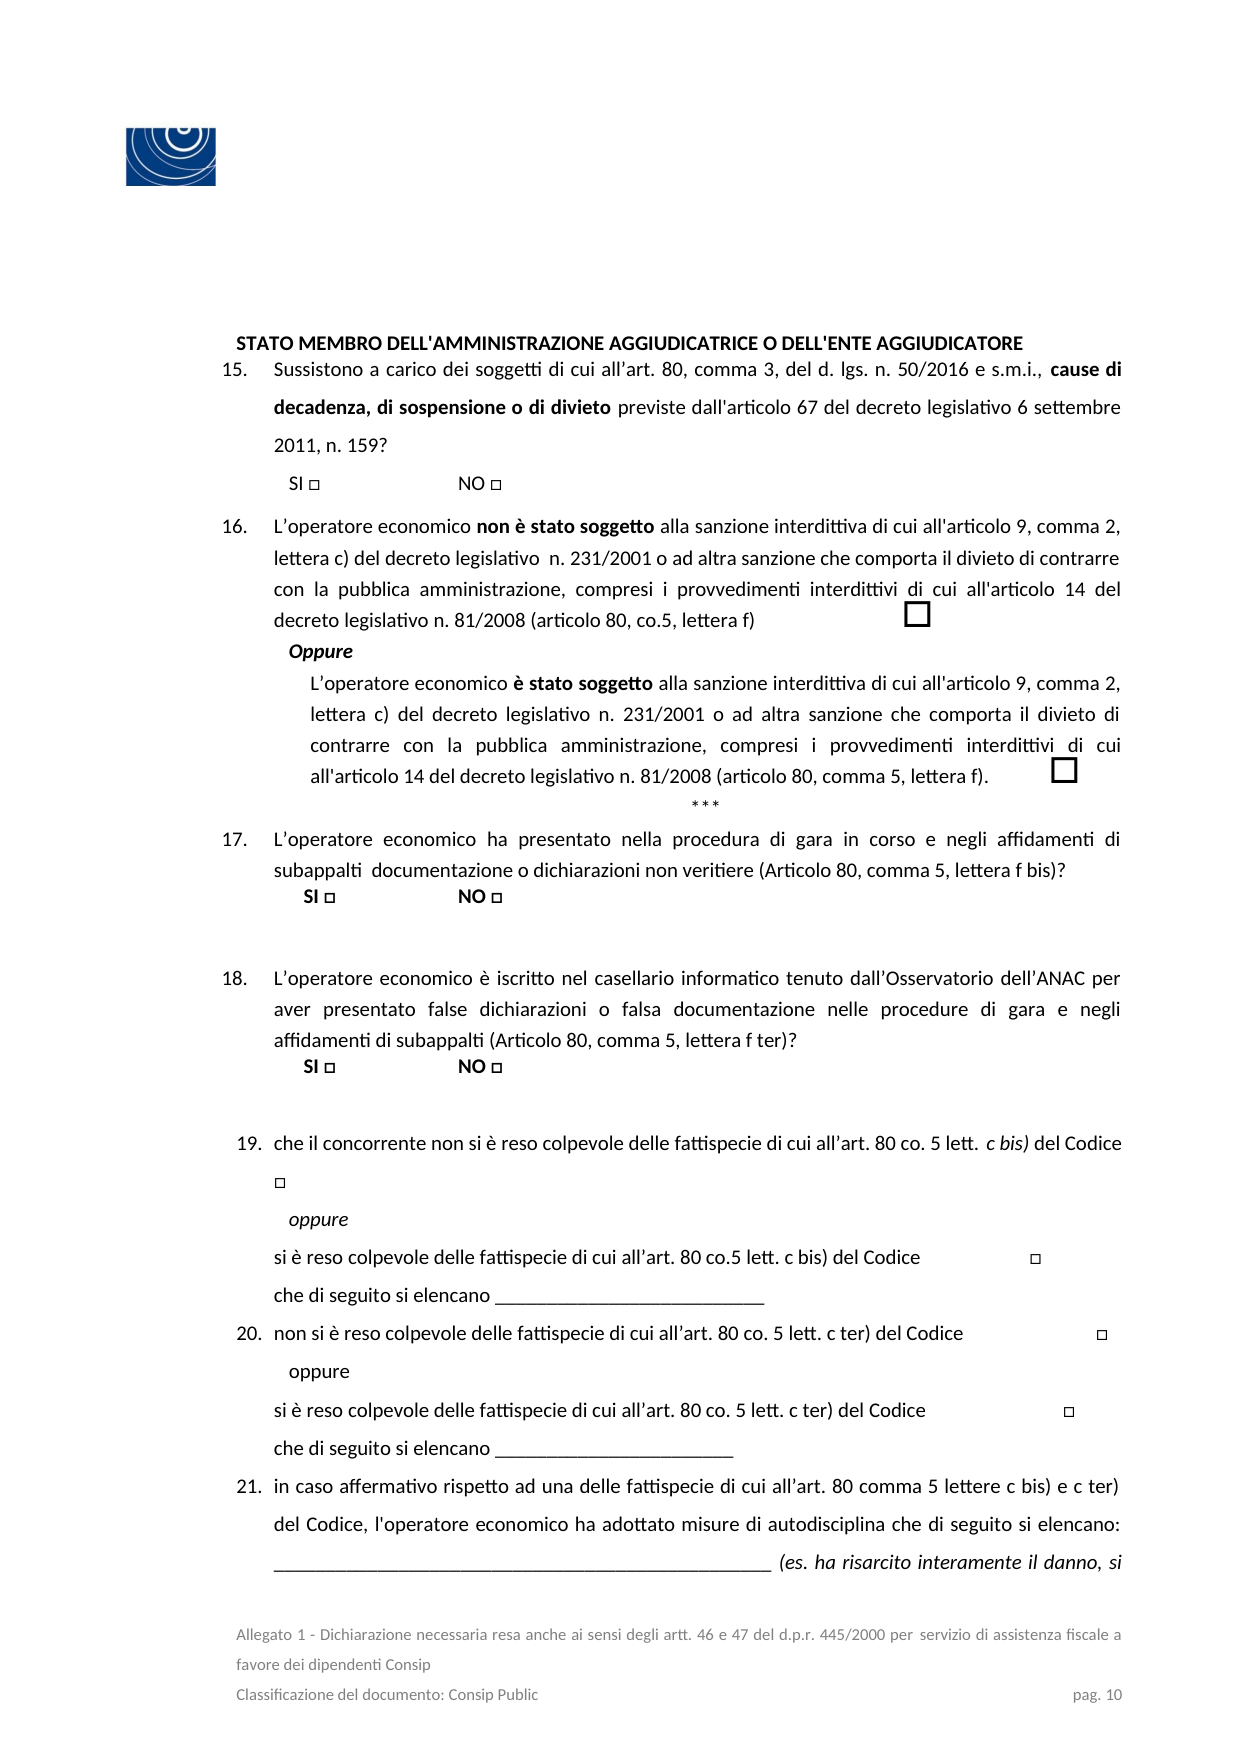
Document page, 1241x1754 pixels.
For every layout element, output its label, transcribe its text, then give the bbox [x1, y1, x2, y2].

text che di seguito si elencano __________________________ [274, 1282, 1122, 1308]
list che il concorrente non si è reso colpevole delle fattispecie di cui all’art. 80 co. 5 lett. c bis) del Codice □ [236, 1130, 1122, 1193]
text si è reso colpevole delle fattispecie di cui all’art. 80 co. 5 lett. c ter) del Codice □ [274, 1397, 1122, 1422]
list SI □ NO □ [303, 884, 1122, 909]
list si è reso colpevole delle fattispecie di cui all’art. 80 co.5 lett. c bis) del Codice □ [274, 1244, 1122, 1270]
list non si è reso colpevole delle fattispecie di cui all’art. 80 co. 5 lett. c ter) del Codice □ [236, 1321, 1122, 1346]
picture [0, 0, 216, 185]
text che di seguito si elencano _______________________ [274, 1435, 1122, 1460]
list *** [288, 790, 1122, 821]
list oppure [288, 1206, 1122, 1232]
list Oppure [288, 634, 1122, 665]
list L’operatore economico ha presentato nella procedura di gara in corso e negli affidamenti di subappalti documentazione o dichiarazioni non veritiere (Articolo 80, comma 5, lettera f bis)? [221, 821, 1122, 884]
list L’operatore economico non è stato soggetto alla sanzione interdittiva di cui all'articolo 9, comma 2, lettera c) del decreto legislativo n. 231/2001 o ad altra sanzione che comporta il divieto di contrarre con la pubblica amministrazione, compresi i provvedimenti interdittivi di cui all'articolo 14 del decreto legislativo n. 81/2008 (articolo 80, co.5, lettera f) □ [221, 509, 1122, 634]
list Sussistono a carico dei soggetti di cui all’art. 80, comma 3, del d. lgs. n. 50/2016 e s.m.i., cause di decadenza, di sospensione o di divieto previste dall'articolo 67 del decreto legislativo 6 settembre 2011, n. 159? [221, 356, 1122, 458]
list oppure [288, 1359, 1122, 1384]
list SI □ NO □ [303, 1054, 1122, 1079]
list L’operatore economico è stato soggetto alla sanzione interdittiva di cui all'articolo 9, comma 2, lettera c) del decreto legislativo n. 231/2001 o ad altra sanzione che comporta il divieto di contrarre con la pubblica amministrazione, compresi i provvedimenti interdittivi di cui all'articolo 14 del decreto legislativo n. 81/2008 (articolo 80, comma 5, lettera f). □ [310, 665, 1122, 790]
list SI □ NO □ [288, 471, 1122, 496]
list L’operatore economico è iscritto nel casellario informatico tenuto dall’Osservatorio dell’ANAC per aver presentato false dichiarazioni o falsa documentazione nelle procedure di gara e negli affidamenti di subappalti (Articolo 80, comma 5, lettera f ter)? [221, 960, 1122, 1054]
